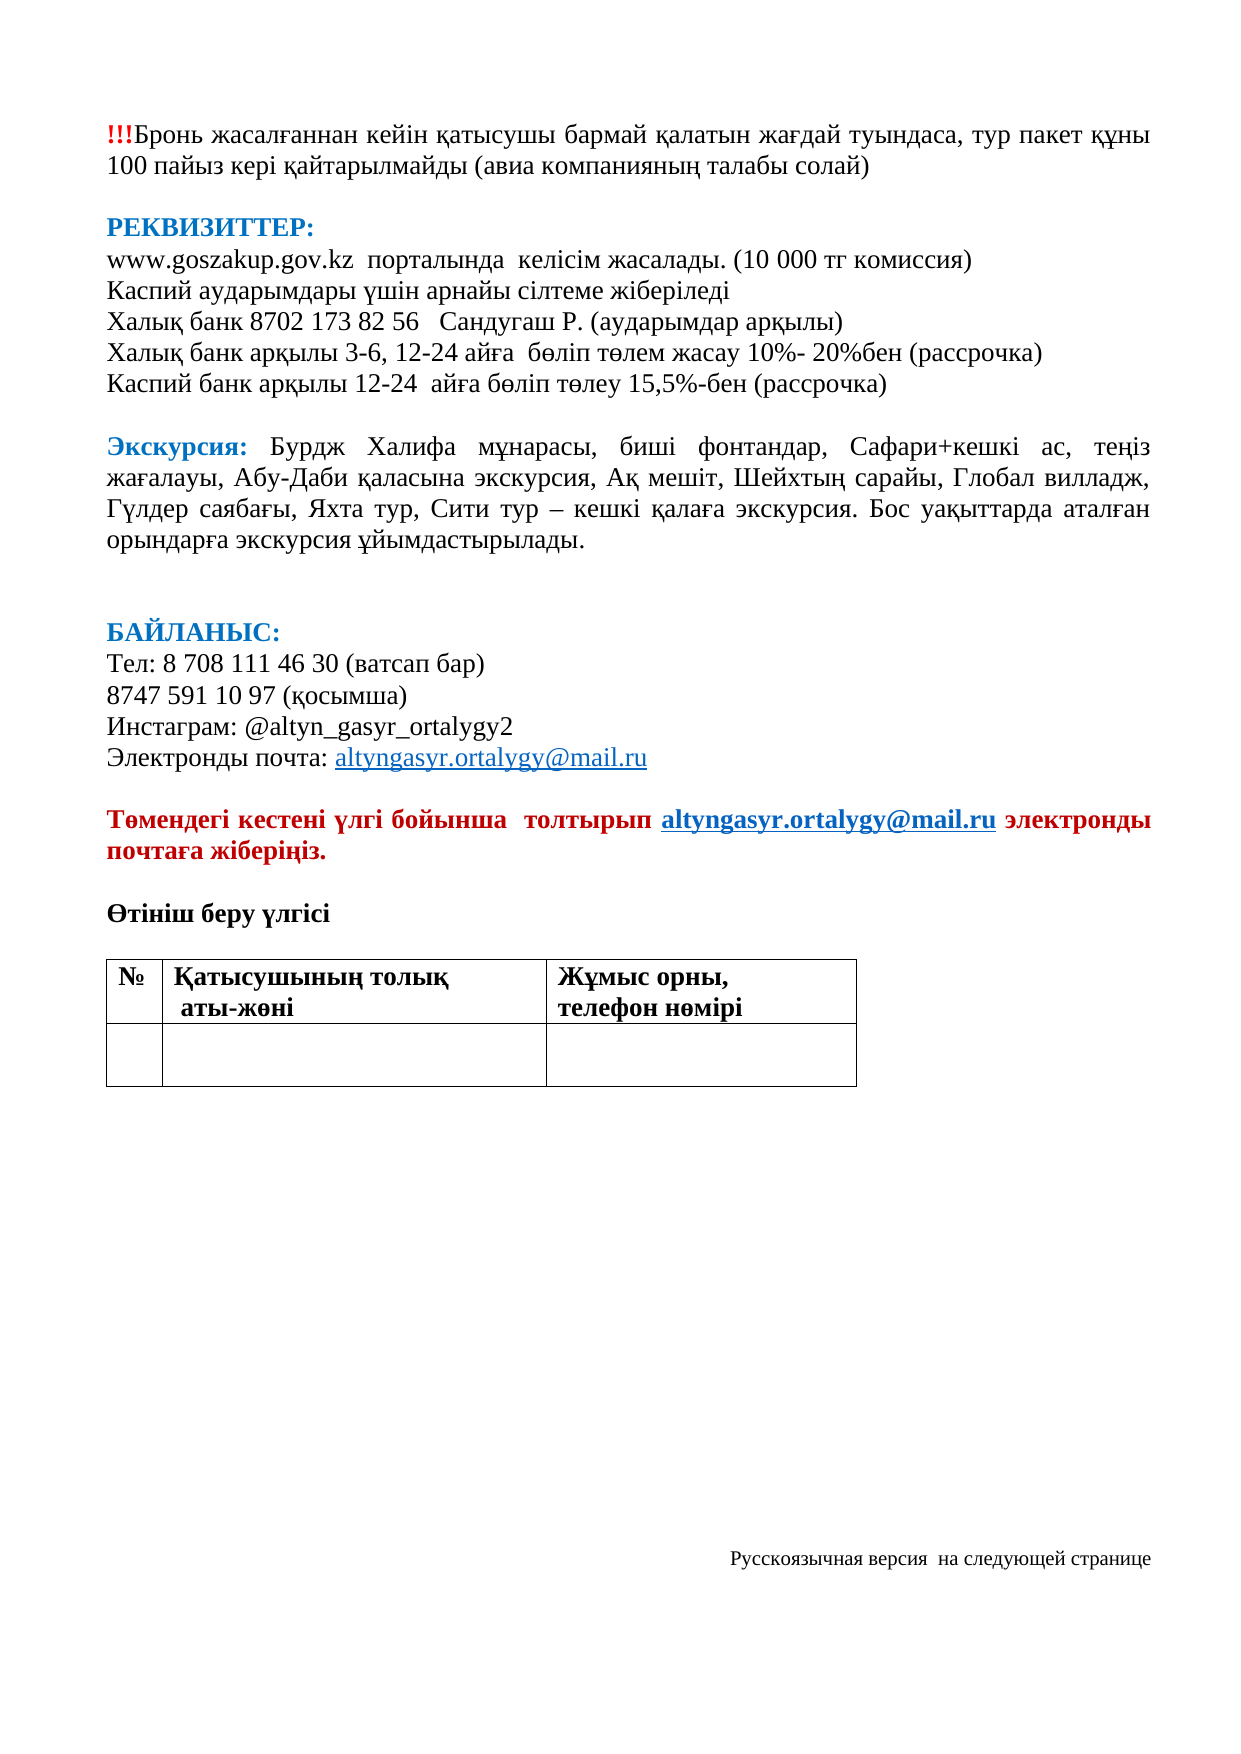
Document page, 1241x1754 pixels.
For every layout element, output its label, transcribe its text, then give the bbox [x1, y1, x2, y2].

text Каспий банк арқылы 12-24 айға бөліп төлеу 15,5%-бен (рассрочка) [106, 367, 1152, 398]
text Халық банк 8702 173 82 56 Сандугаш Р. (аударымдар арқылы) [106, 305, 1152, 336]
table_header Қатысушының толық аты-жөні [163, 960, 546, 1022]
text Халық банк арқылы 3-6, 12-24 айға бөліп төлем жасау 10%- 20%бен (рассрочка) [106, 336, 1152, 367]
text Өтініш беру үлгісі [106, 897, 1152, 928]
table_header Жұмыс орны, телефон нөмірі [547, 960, 856, 1022]
table_cell [163, 1024, 546, 1086]
text !!!Бронь жасалғаннан кейін қатысушы бармай қалатын жағдай туындаса, тур пакет құны 100 пайыз кері қайтарылмайды (авиа компанияның талабы солай) [106, 118, 1152, 180]
table_header № [107, 960, 162, 1022]
text БАЙЛАНЫС: [106, 616, 1152, 648]
text Каспий аударымдары үшін арнайы сілтеме жіберіледі [106, 274, 1152, 305]
table_cell [547, 1024, 856, 1086]
text Русскоязычная версия на следующей странице [106, 1545, 1152, 1569]
text Тел: 8 708 111 46 30 (ватсап бар) [106, 648, 1152, 679]
text Төмендегі кестені үлгі бойынша толтырып altyngasyr.ortalygy@mail.ru электронды почтаға жіберіңіз. [106, 803, 1152, 866]
text 8747 591 10 97 (қосымша) [106, 679, 1152, 710]
text Электронды почта: altyngasyr.ortalygy@mail.ru [106, 741, 1152, 772]
text РЕКВИЗИТТЕР: [106, 212, 1152, 243]
table_cell [107, 1024, 162, 1086]
text Экскурсия: Бурдж Халифа мұнарасы, биші фонтандар, Сафари+кешкі ас, теңіз жағалауы, Абу-Даби қаласына экскурсия, Ақ мешіт, Шейхтың сарайы, Глобал вилладж, Гүлдер саябағы, Яхта тур, Сити тур – кешкі қалаға экскурсия. Бос уақыттарда аталған орындарға экскурсия ұйымдастырылады. [106, 429, 1152, 554]
text Инстаграм: @altyn_gasyr_ortalygy2 [106, 710, 1152, 741]
text www.goszakup.gov.kz порталында келісім жасалады. (10 000 тг комиссия) [106, 243, 1152, 274]
